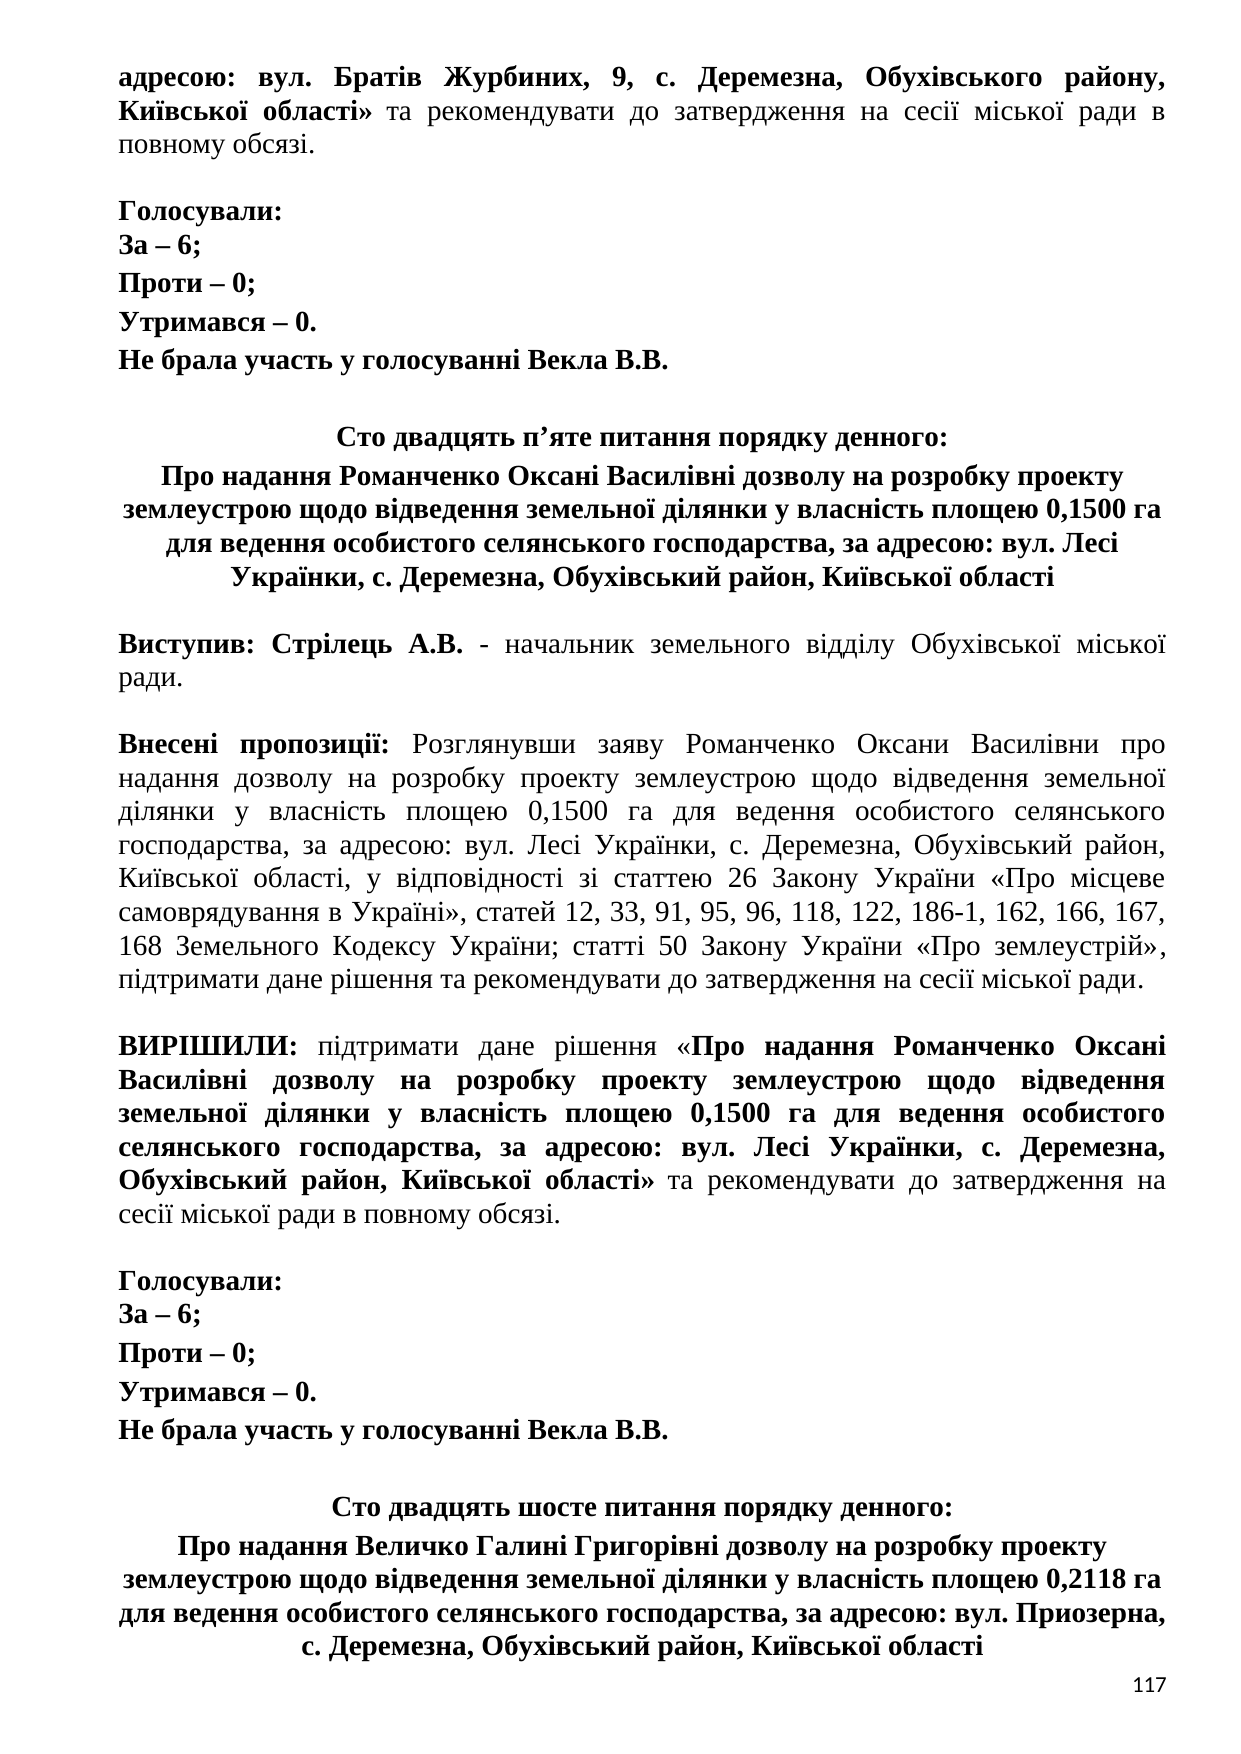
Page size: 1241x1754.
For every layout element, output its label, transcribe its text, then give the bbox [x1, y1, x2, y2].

text Не брала участь у голосуванні Векла В.В. [118, 1412, 1167, 1446]
text Проти – 0; [118, 1335, 1167, 1369]
text Проти – 0; [118, 265, 1167, 299]
text ВИРІШИЛИ: підтримати дане рішення «Про надання Романченко Оксані Василівні дозволу на розробку проекту землеустрою щодо відведення земельної ділянки у власність площею 0,1500 га для ведення особистого селянського господарства, за адресою: вул. Лесі Українки, с. Деремезна, Обухівський район, Київської області» та рекомендувати до затвердження на сесії міської ради в повному обсязі. [118, 1028, 1167, 1229]
text Внесені пропозиції: Розглянувши заяву Романченко Оксани Василівни про надання дозволу на розробку проекту землеустрою щодо відведення земельної ділянки у власність площею 0,1500 га для ведення особистого селянського господарства, за адресою: вул. Лесі Українки, с. Деремезна, Обухівський район, Київської області, у відповідності зі статтею 26 Закону України «Про місцеве самоврядування в Україні», статей 12, 33, 91, 95, 96, 118, 122, 186-1, 162, 166, 167, 168 Земельного Кодексу України; статті 50 Закону України «Про землеустрій», підтримати дане рішення та рекомендувати до затвердження на сесії міської ради. [118, 726, 1167, 995]
text Виступив: Стрілець А.В. - начальник земельного відділу Обухівської міської ради. [118, 626, 1167, 693]
text Про надання Романченко Оксані Василівні дозволу на розробку проекту землеустрою щодо відведення земельної ділянки у власність площею 0,1500 га для ведення особистого селянського господарства, за адресою: вул. Лесі Українки, с. Деремезна, Обухівський район, Київської області [118, 458, 1167, 592]
text Голосували: [118, 193, 1167, 227]
text Сто двадцять п’яте питання порядку денного: [118, 419, 1167, 453]
text Утримався – 0. [118, 1374, 1167, 1407]
text Не брала участь у голосуванні Векла В.В. [118, 342, 1167, 376]
text За – 6; [118, 1297, 1167, 1330]
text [118, 59, 1167, 160]
text Про надання Величко Галині Григорівні дозволу на розробку проекту землеустрою щодо відведення земельної ділянки у власність площею 0,2118 га для ведення особистого селянського господарства, за адресою: вул. Приозерна, с. Деремезна, Обухівський район, Київської області [118, 1528, 1167, 1662]
text Утримався – 0. [118, 304, 1167, 337]
text Голосували: [118, 1263, 1167, 1297]
text За – 6; [118, 227, 1167, 260]
text Сто двадцять шосте питання порядку денного: [118, 1489, 1167, 1523]
